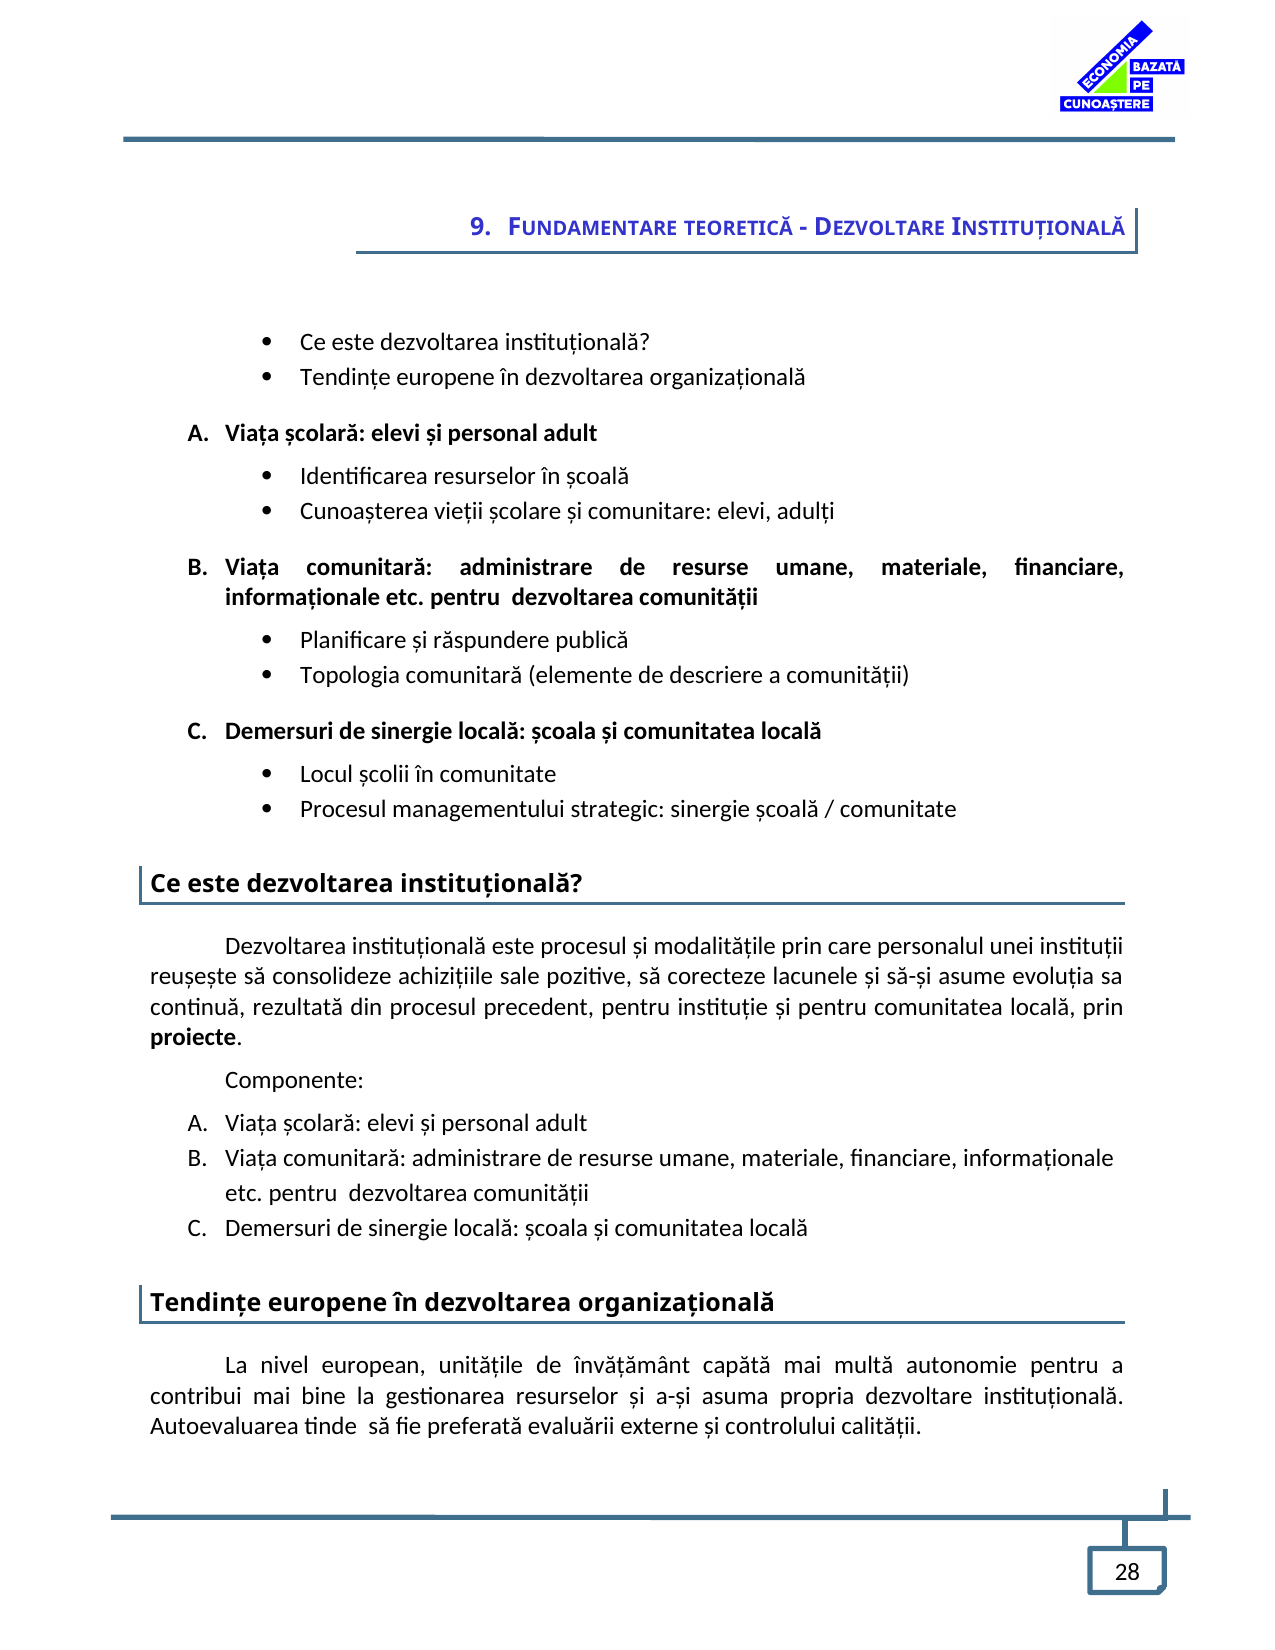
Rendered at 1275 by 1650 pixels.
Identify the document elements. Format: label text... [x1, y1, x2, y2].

list Viaţa comunitară: administrare de resurse umane, materiale, financiare, informaţionale etc. pentru dezvoltarea comunităţii [187, 551, 1125, 612]
list Viaţa şcolară: elevi şi personal adult [187, 1107, 1125, 1138]
text Componente: [150, 1064, 1125, 1095]
list Demersuri de sinergie locală: şcoala şi comunitatea locală [187, 1212, 1125, 1243]
list Locul şcolii în comunitate [262, 758, 1125, 789]
picture [1050, 15, 1191, 119]
list Identificarea resurselor în şcoală [262, 460, 1125, 490]
list Procesul managementului strategic: sinergie şcoală / comunitate [262, 793, 1125, 824]
list Demersuri de sinergie locală: şcoala şi comunitatea locală [187, 715, 1125, 746]
list Cunoaşterea vieţii şcolare şi comunitare: elevi, adulţi [262, 495, 1125, 525]
text La nivel european, unităţile de învăţământ capătă mai multă autonomie pentru a contribui mai bine la gestionarea resurselor şi a-şi asuma propria dezvoltare instituţională. Autoevaluarea tinde să fie preferată evaluării externe şi controlului calităţii. [150, 1349, 1125, 1441]
subtitle Fundamentare teoretică - Dezvoltare Instituțională [356, 208, 1135, 251]
list Planificare şi răspundere publică [262, 624, 1125, 655]
list Viaţa şcolară: elevi şi personal adult [187, 417, 1125, 447]
subtitle Tendinţe europene în dezvoltarea organizaţională [142, 1285, 1125, 1321]
list Viaţa comunitară: administrare de resurse umane, materiale, financiare, informaţionale etc. pentru dezvoltarea comunităţii [187, 1142, 1125, 1208]
list Tendinţe europene în dezvoltarea organizaţională [262, 361, 1125, 392]
list Topologia comunitară (elemente de descriere a comunităţii) [262, 659, 1125, 690]
subtitle Ce este dezvoltarea instituţională? [142, 866, 1125, 902]
text Dezvoltarea instituţională este procesul şi modalităţile prin care personalul unei instituţii reuşeşte să consolideze achiziţiile sale pozitive, să corecteze lacunele şi să-şi asume evoluţia sa continuă, rezultată din procesul precedent, pentru instituţie şi pentru comunitatea locală, prin proiecte. [150, 930, 1125, 1052]
list Ce este dezvoltarea instituţională? [262, 326, 1125, 357]
